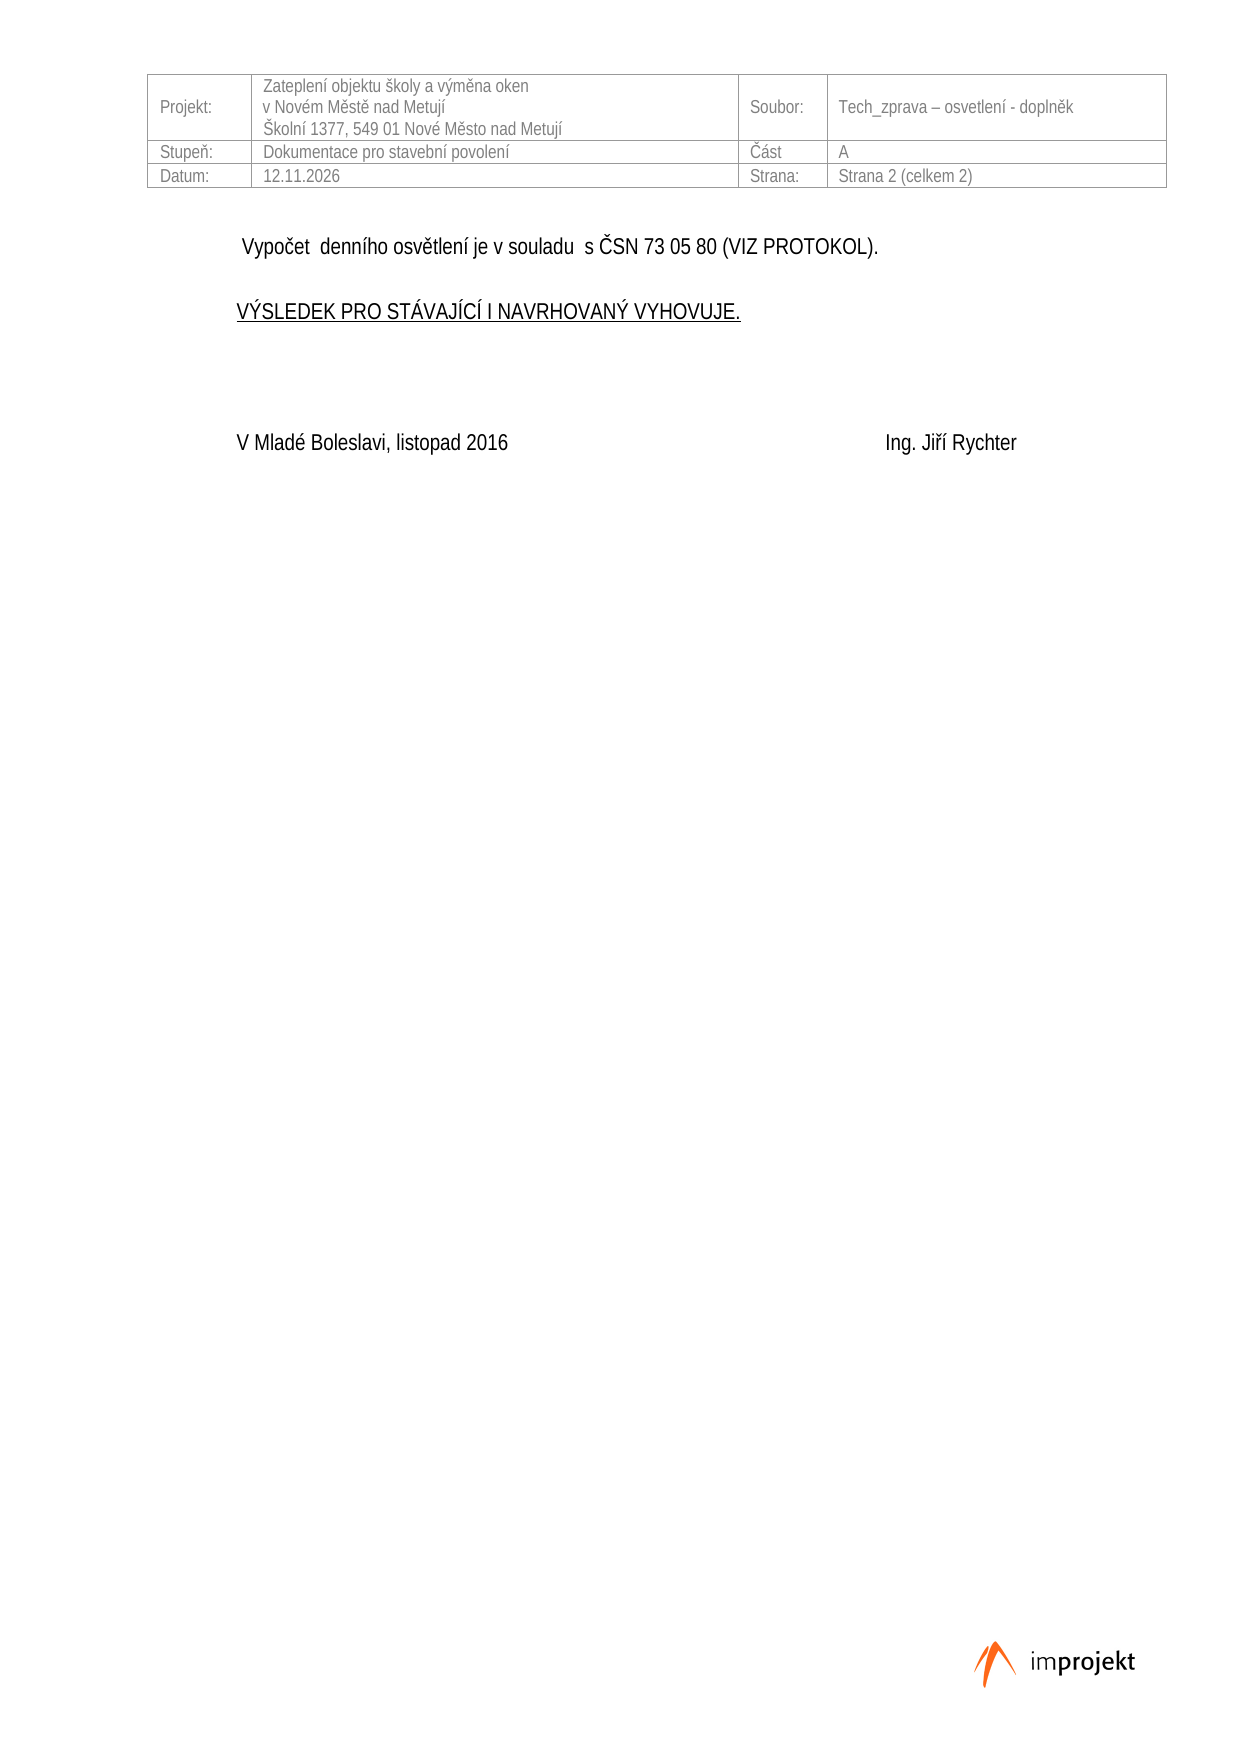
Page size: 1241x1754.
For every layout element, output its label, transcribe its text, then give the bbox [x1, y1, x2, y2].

text V Mladé Boleslavi, listopad 2016 Ing. Jiří Rychter [236, 429, 1134, 455]
text Vypočet denního osvětlení je v souladu s ČSN 73 05 80 (VIZ PROTOKOL). [236, 233, 1134, 259]
picture [972, 1639, 1137, 1689]
text VÝSLEDEK PRO STÁVAJÍCÍ I NAVRHOVANÝ VYHOVUJE. [236, 298, 1134, 324]
